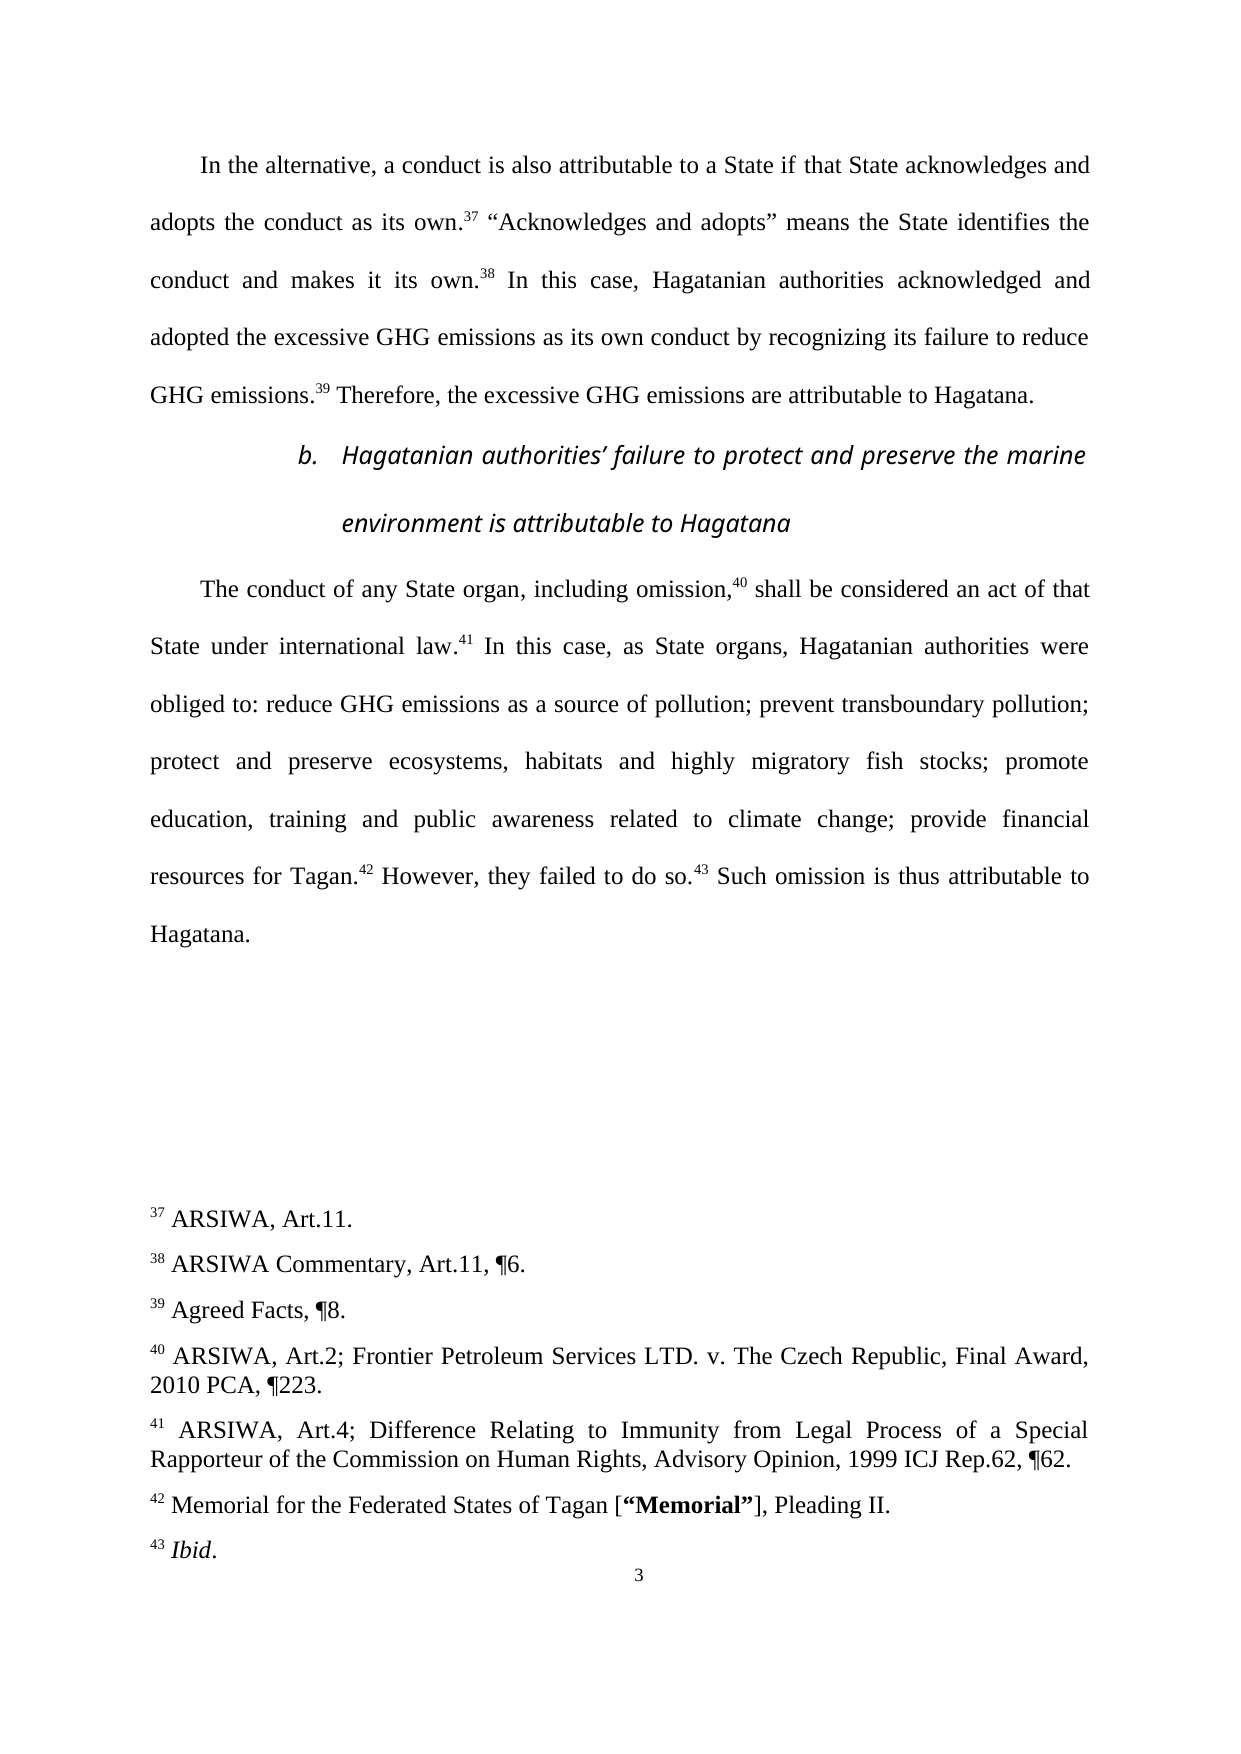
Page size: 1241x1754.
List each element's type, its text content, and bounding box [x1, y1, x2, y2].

subtitle Hagatanian authorities’ failure to protect and preserve the marine environment is attributable to Hagatana [298, 437, 1090, 540]
text The conduct of any State organ, including omission, shall be considered an act of that State under international law. In this case, as State organs, Hagatanian authorities were obliged to: reduce GHG emissions as a source of pollution; prevent transboundary pollution; protect and preserve ecosystems, habitats and highly migratory fish stocks; promote education, training and public awareness related to climate change; provide financial resources for Tagan. However, they failed to do so. Such omission is thus attributable to Hagatana. [150, 574, 1090, 947]
text In the alternative, a conduct is also attributable to a State if that State acknowledges and adopts the conduct as its own. “Acknowledges and adopts” means the State identifies the conduct and makes it its own. In this case, Hagatanian authorities acknowledged and adopted the excessive GHG emissions as its own conduct by recognizing its failure to reduce GHG emissions. Therefore, the excessive GHG emissions are attributable to Hagatana. [150, 150, 1090, 409]
